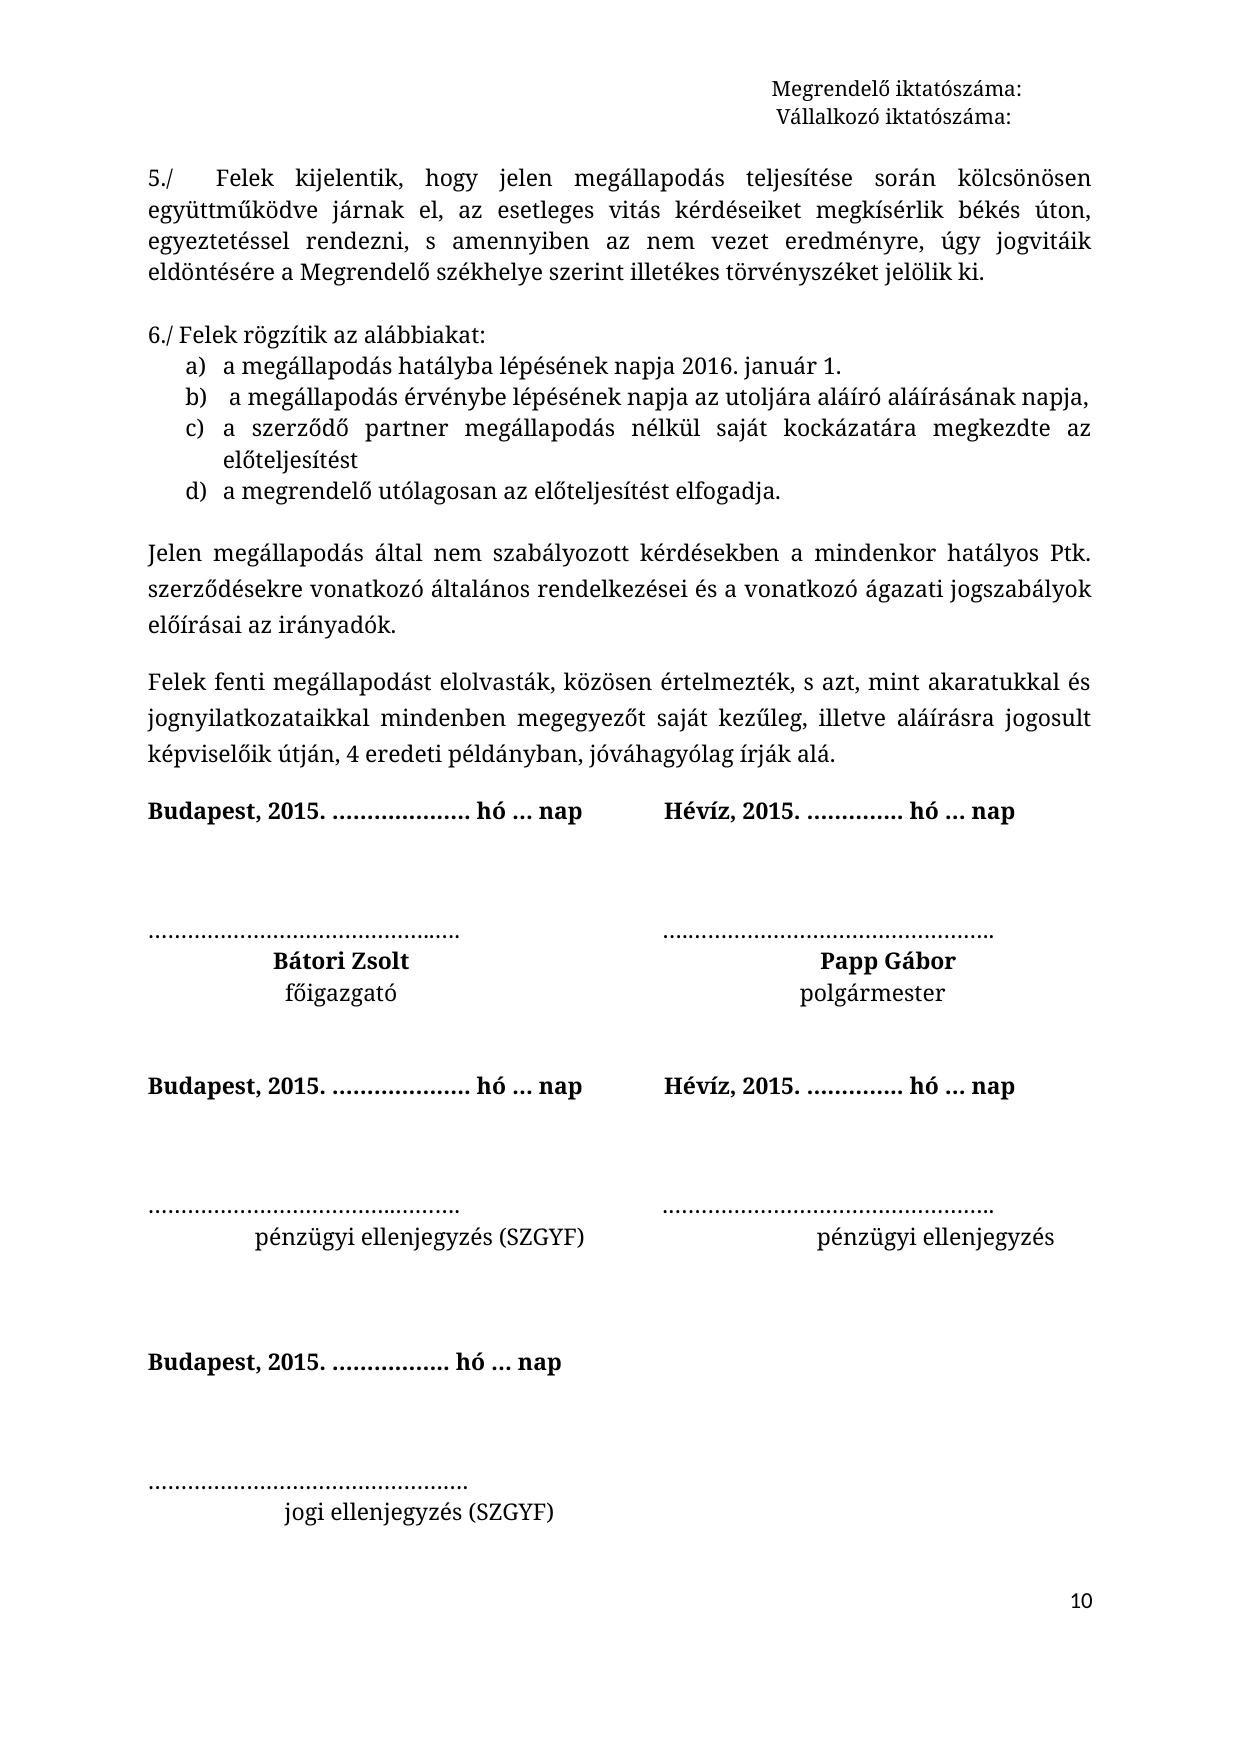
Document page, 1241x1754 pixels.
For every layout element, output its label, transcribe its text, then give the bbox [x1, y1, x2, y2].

text főigazgató polgármester [148, 976, 1092, 1008]
text Bátori Zsolt Papp Gábor [148, 945, 1092, 976]
list a szerződő partner megállapodás nélkül saját kockázatára megkezdte az előteljesítést [185, 412, 1092, 475]
text ………………………………..………. .………………………………………….. [148, 1189, 1092, 1221]
list a megrendelő utólagosan az előteljesítést elfogadja. [185, 475, 1092, 506]
list a megállapodás érvénybe lépésének napja az utoljára aláíró aláírásának napja, [185, 381, 1092, 412]
text ……………………………………..…. ….……………………………………….. [148, 914, 1092, 945]
text Jelen megállapodás által nem szabályozott kérdésekben a mindenkor hatályos Ptk. szerződésekre vonatkozó általános rendelkezései és a vonatkozó ágazati jogszabályok előírásai az irányadók. [148, 537, 1092, 641]
text 5./ Felek kijelentik, hogy jelen megállapodás teljesítése során kölcsönösen együttműködve járnak el, az esetleges vitás kérdéseiket megkísérlik békés úton, egyeztetéssel rendezni, s amennyiben az nem vezet eredményre, úgy jogvitáik eldöntésére a Megrendelő székhelye szerint illetékes törvényszéket jelölik ki. [148, 162, 1092, 287]
text Budapest, 2015. ……………….. hó … nap Hévíz, 2015. ………….. hó … nap [148, 795, 1092, 826]
text …………………………………………. [148, 1465, 1092, 1496]
text Budapest, 2015. ……………….. hó … nap Hévíz, 2015. ………….. hó … nap [148, 1070, 1092, 1101]
text Budapest, 2015. …………….. hó … nap [148, 1346, 1092, 1377]
text jogi ellenjegyzés (SZGYF) [148, 1496, 1092, 1527]
list a megállapodás hatályba lépésének napja 2016. január 1. [185, 350, 1092, 381]
text pénzügyi ellenjegyzés (SZGYF) pénzügyi ellenjegyzés [148, 1221, 1092, 1252]
text Felek fenti megállapodást elolvasták, közösen értelmezték, s azt, mint akaratukkal és jognyilatkozataikkal mindenben megegyezőt saját kezűleg, illetve aláírásra jogosult képviselőik útján, 4 eredeti példányban, jóváhagyólag írják alá. [148, 666, 1092, 769]
text 6./ Felek rögzítik az alábbiakat: [148, 319, 1092, 350]
